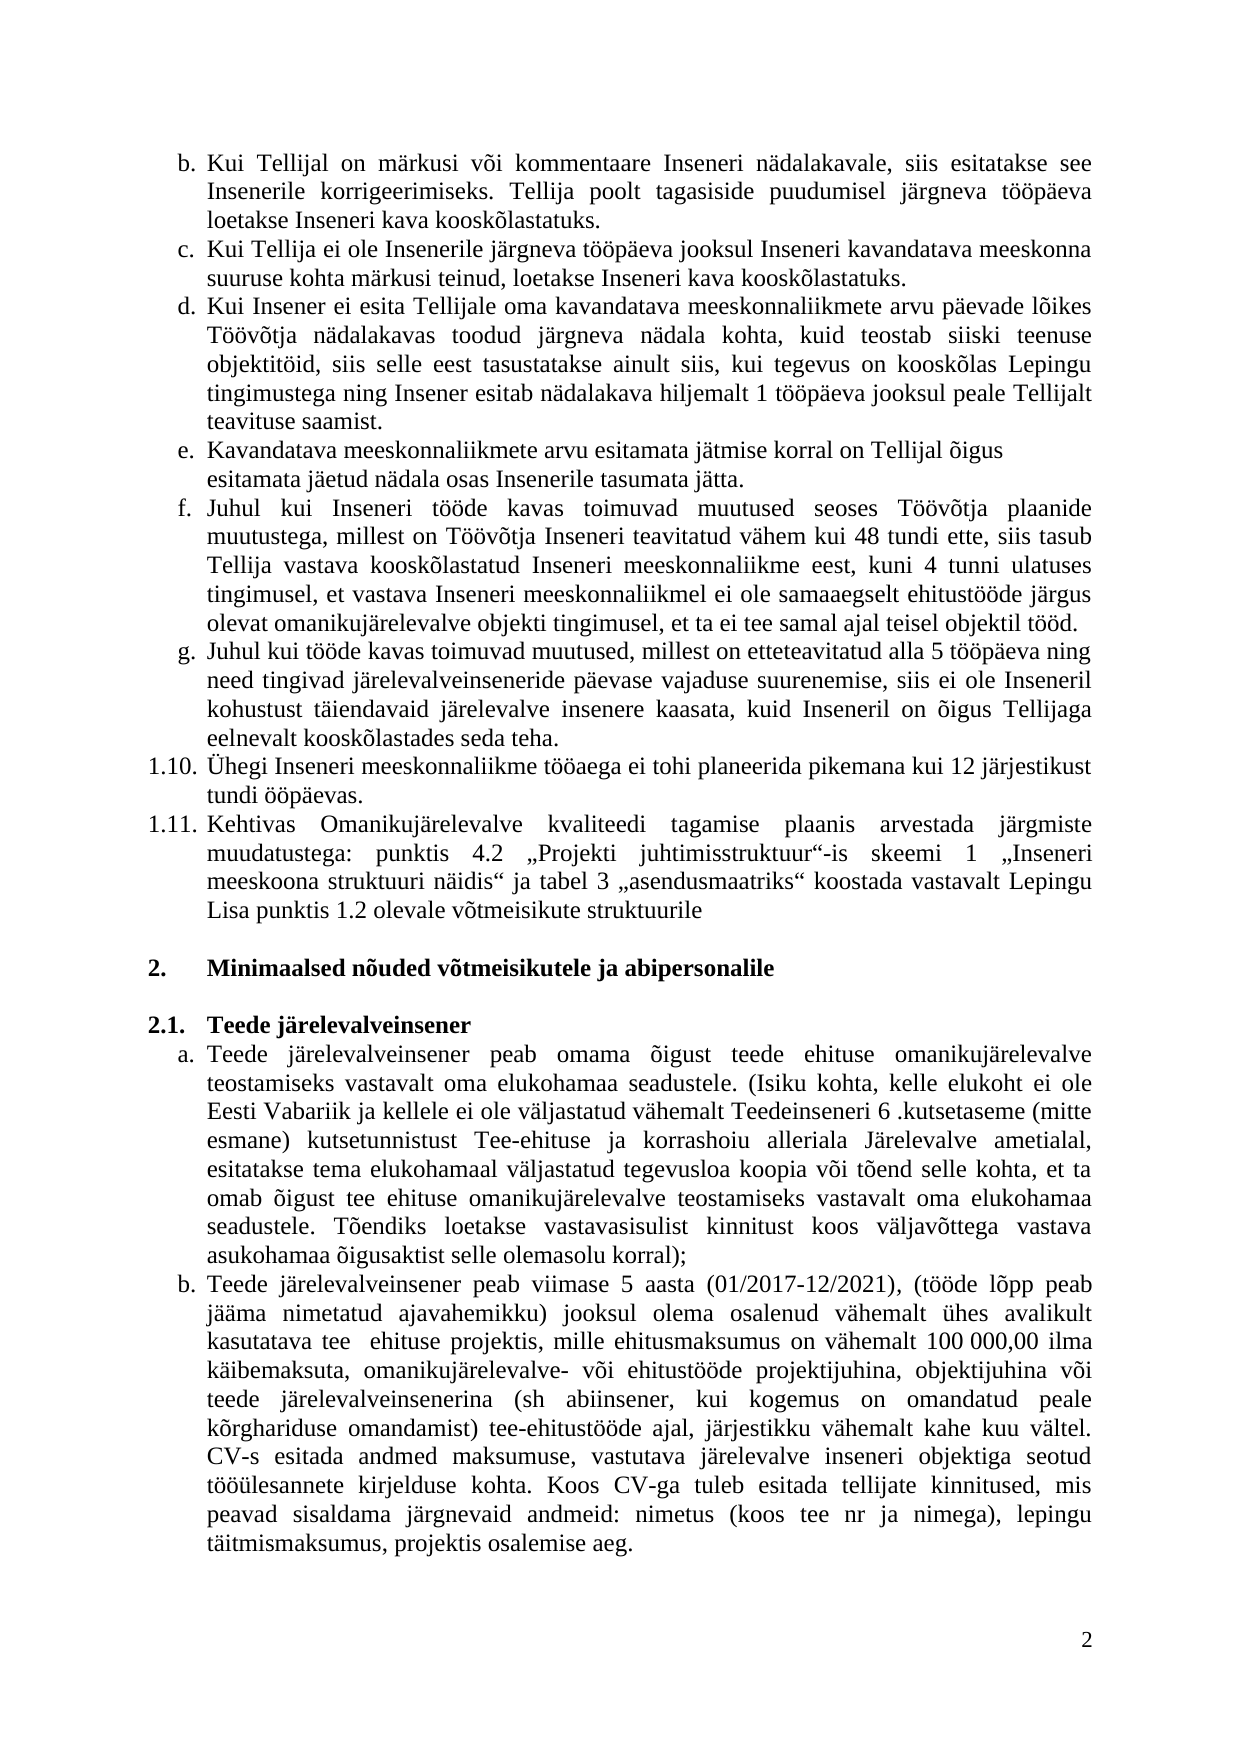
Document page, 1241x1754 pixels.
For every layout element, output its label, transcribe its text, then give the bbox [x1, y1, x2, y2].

list Kui Tellijal on märkusi või kommentaare Inseneri nädalakavale, siis esitatakse see Insenerile korrigeerimiseks. Tellija poolt tagasiside puudumisel järgneva tööpäeva loetakse Inseneri kava kooskõlastatuks. [177, 148, 1093, 234]
list Ühegi Inseneri meeskonnaliikme tööaega ei tohi planeerida pikemana kui 12 järjestikust tundi ööpäevas. [148, 751, 1093, 809]
list Kui Insener ei esita Tellijale oma kavandatava meeskonnaliikmete arvu päevade lõikes Töövõtja nädalakavas toodud järgneva nädala kohta, kuid teostab siiski teenuse objektitöid, siis selle eest tasustatakse ainult siis, kui tegevus on kooskõlas Lepingu tingimustega ning Insener esitab nädalakava hiljemalt 1 tööpäeva jooksul peale Tellijalt teavituse saamist. [177, 291, 1093, 435]
list Teede järelevalveinsener peab omama õigust teede ehituse omanikujärelevalve teostamiseks vastavalt oma elukohamaa seadustele. (Isiku kohta, kelle elukoht ei ole Eesti Vabariik ja kellele ei ole väljastatud vähemalt Teedeinseneri 6 .kutsetaseme (mitte esmane) kutsetunnistust Tee-ehituse ja korrashoiu alleriala Järelevalve ametialal, esitatakse tema elukohamaal väljastatud tegevusloa koopia või tõend selle kohta, et ta omab õigust tee ehituse omanikujärelevalve teostamiseks vastavalt oma elukohamaa seadustele. Tõendiks loetakse vastavasisulist kinnitust koos väljavõttega vastava asukohamaa õigusaktist selle olemasolu korral); [177, 1039, 1093, 1269]
list Juhul kui tööde kavas toimuvad muutused, millest on etteteavitatud alla 5 tööpäeva ning need tingivad järelevalveinseneride päevase vajaduse suurenemise, siis ei ole Inseneril kohustust täiendavaid järelevalve insenere kaasata, kuid Inseneril on õigus Tellijaga eelnevalt kooskõlastades seda teha. [177, 636, 1093, 751]
list Juhul kui Inseneri tööde kavas toimuvad muutused seoses Töövõtja plaanide muutustega, millest on Töövõtja Inseneri teavitatud vähem kui 48 tundi ette, siis tasub Tellija vastava kooskõlastatud Inseneri meeskonnaliikme eest, kuni 4 tunni ulatuses tingimusel, et vastava Inseneri meeskonnaliikmel ei ole samaaegselt ehitustööde järgus olevat omanikujärelevalve objekti tingimusel, et ta ei tee samal ajal teisel objektil tööd. [177, 493, 1093, 636]
list Kavandatava meeskonnaliikmete arvu esitamata jätmise korral on Tellijal õigus esitamata jäetud nädala osas Insenerile tasumata jätta. [177, 435, 1093, 493]
list Teede järelevalveinsener peab viimase 5 aasta (01/2017-12/2021), (tööde lõpp peab jääma nimetatud ajavahemikku) jooksul olema osalenud vähemalt ühes avalikult kasutatava tee ehituse projektis, mille ehitusmaksumus on vähemalt 100 000,00 ilma käibemaksuta, omanikujärelevalve- või ehitustööde projektijuhina, objektijuhina või teede järelevalveinsenerina (sh abiinsener, kui kogemus on omandatud peale kõrghariduse omandamist) tee-ehitustööde ajal, järjestikku vähemalt kahe kuu vältel. CV-s esitada andmed maksumuse, vastutava järelevalve inseneri objektiga seotud tööülesannete kirjelduse kohta. Koos CV-ga tuleb esitada tellijate kinnitused, mis peavad sisaldama järgnevaid andmeid: nimetus (koos tee nr ja nimega), lepingu täitmismaksumus, projektis osalemise aeg. [177, 1269, 1093, 1556]
list Minimaalsed nõuded võtmeisikutele ja abipersonalile [148, 953, 1093, 981]
list Kehtivas Omanikujärelevalve kvaliteedi tagamise plaanis arvestada järgmiste muudatustega: punktis 4.2 „Projekti juhtimisstruktuur“-is skeemi 1 „Inseneri meeskoona struktuuri näidis“ ja tabel 3 „asendusmaatriks“ koostada vastavalt Lepingu Lisa punktis 1.2 olevale võtmeisikute struktuurile [148, 809, 1093, 924]
list Kui Tellija ei ole Insenerile järgneva tööpäeva jooksul Inseneri kavandatava meeskonna suuruse kohta märkusi teinud, loetakse Inseneri kava kooskõlastatuks. [177, 234, 1093, 291]
list Teede järelevalveinsener [148, 1010, 1093, 1039]
